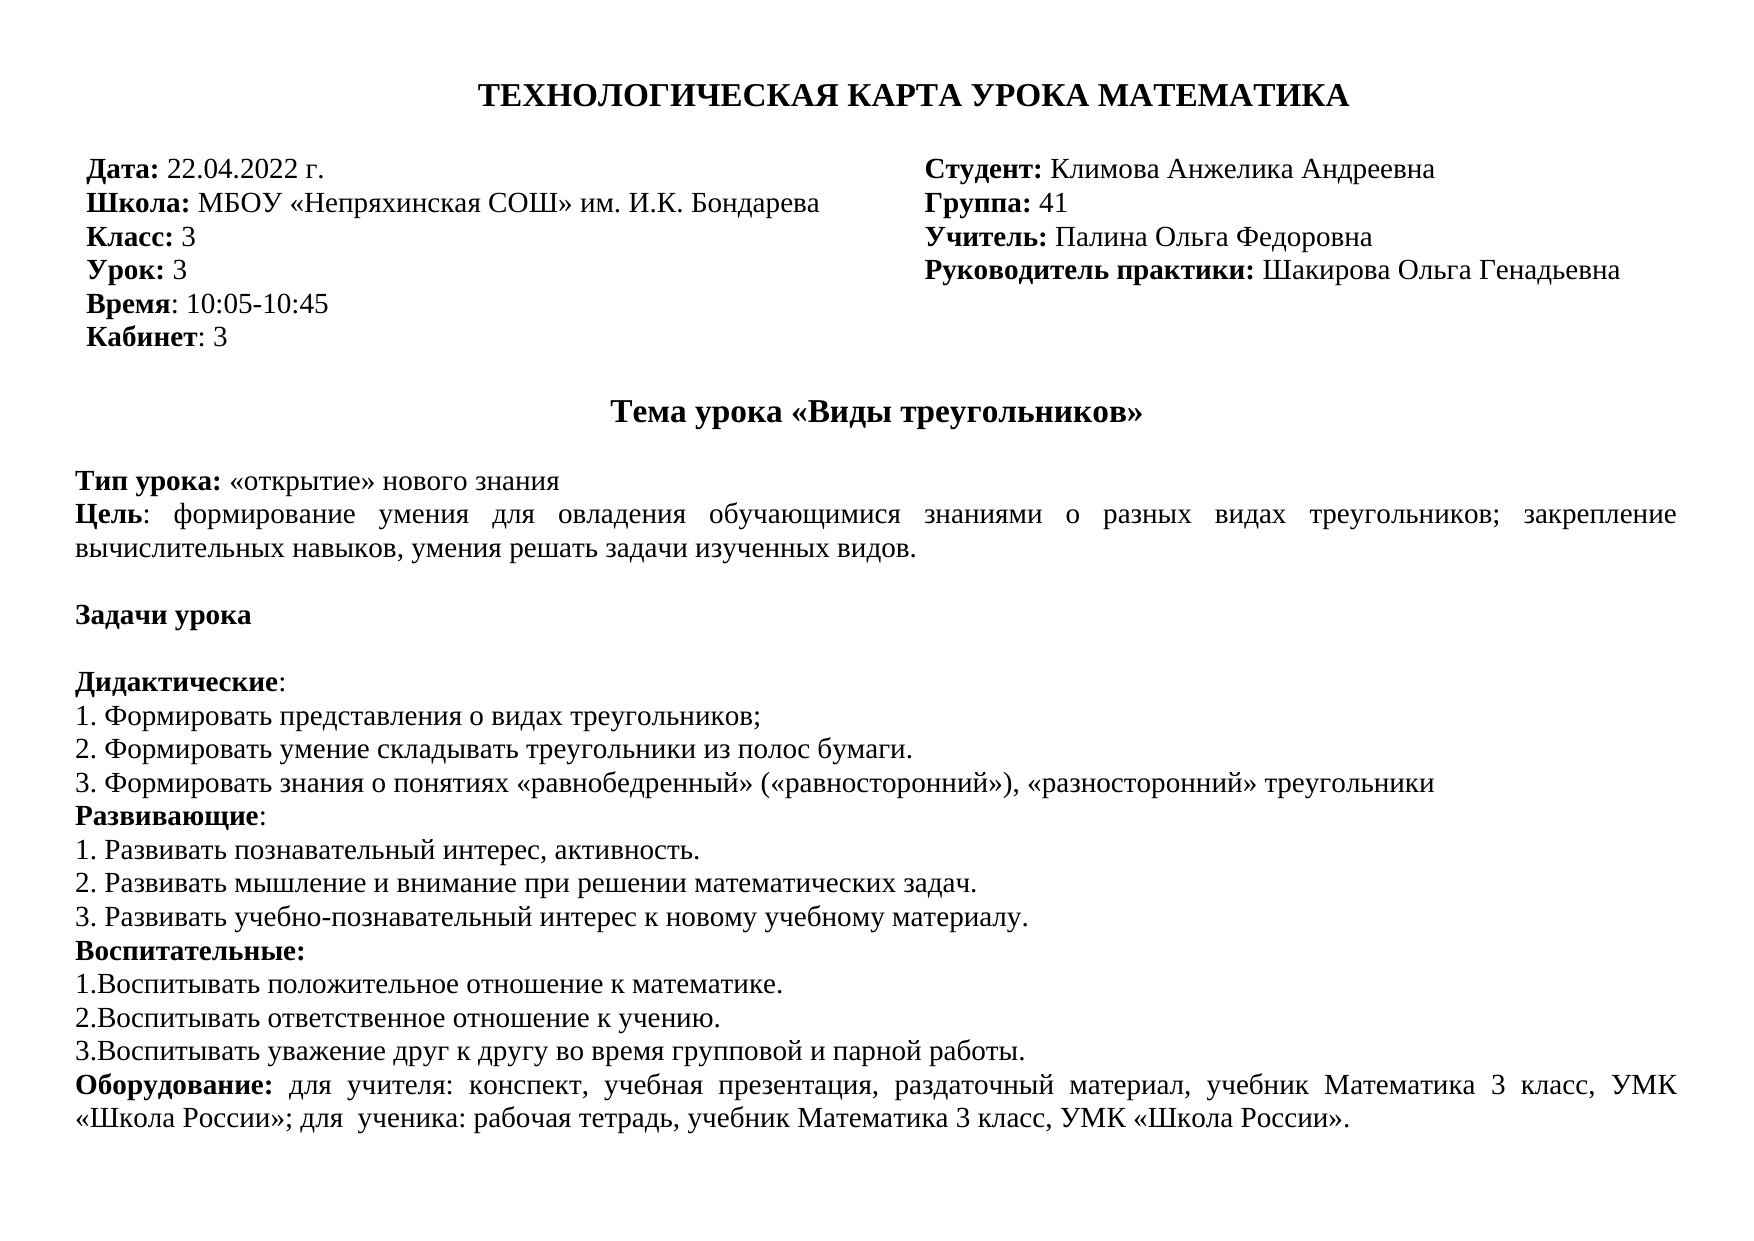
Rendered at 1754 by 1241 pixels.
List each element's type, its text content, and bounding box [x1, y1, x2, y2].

text Тема урока «Виды треугольников» [75, 391, 1679, 429]
text 1.Воспитывать положительное отношение к математике. [75, 966, 1679, 1000]
text Развивающие: [75, 798, 1679, 832]
text 2. Развивать мышление и внимание при решении математических задач. [75, 866, 1679, 899]
text Дидактические: [75, 664, 1679, 698]
text 3.Воспитывать уважение друг к другу во время групповой и парной работы. [75, 1033, 1679, 1067]
text 3. Развивать учебно-познавательный интерес к новому учебному материалу. [75, 899, 1679, 933]
text Цель: формирование умения для овладения обучающимися знаниями о разных видах треугольников; закрепление вычислительных навыков, умения решать задачи изученных видов. [75, 497, 1679, 564]
table_header Студент: Климова Анжелика Андреевна Группа: 41 Учитель: Палина Ольга Федоровна Руководитель практики: Шакирова Ольга Генадьевна [913, 152, 1637, 353]
text Оборудование: для учителя: конспект, учебная презентация, раздаточный материал, учебник Математика 3 класс, УМК «Школа России»; для ученика: рабочая тетрадь, учебник Математика 3 класс, УМК «Школа России». [75, 1067, 1679, 1134]
text 2. Формировать умение складывать треугольники из полос бумаги. [75, 731, 1679, 765]
text 1. Формировать представления о видах треугольников; [75, 698, 1679, 731]
text ТЕХНОЛОГИЧЕСКАЯ КАРТА УРОКА МАТЕМАТИКА [75, 75, 1679, 113]
text 3. Формировать знания о понятиях «равнобедренный» («равносторонний»), «разносторонний» треугольники [75, 765, 1679, 798]
table_header Дата: 22.04.2022 г. Школа: МБОУ «Непряхинская СОШ» им. И.К. Бондарева Класс: 3 Урок: 3 Время: 10:05-10:45 Кабинет: 3 [75, 152, 913, 353]
text 1. Развивать познавательный интерес, активность. [75, 832, 1679, 866]
text 2.Воспитывать ответственное отношение к учению. [75, 1000, 1679, 1033]
text Тип урока: «открытие» нового знания [75, 463, 1679, 497]
text Воспитательные: [75, 933, 1679, 966]
text Задачи урока [75, 597, 1679, 631]
